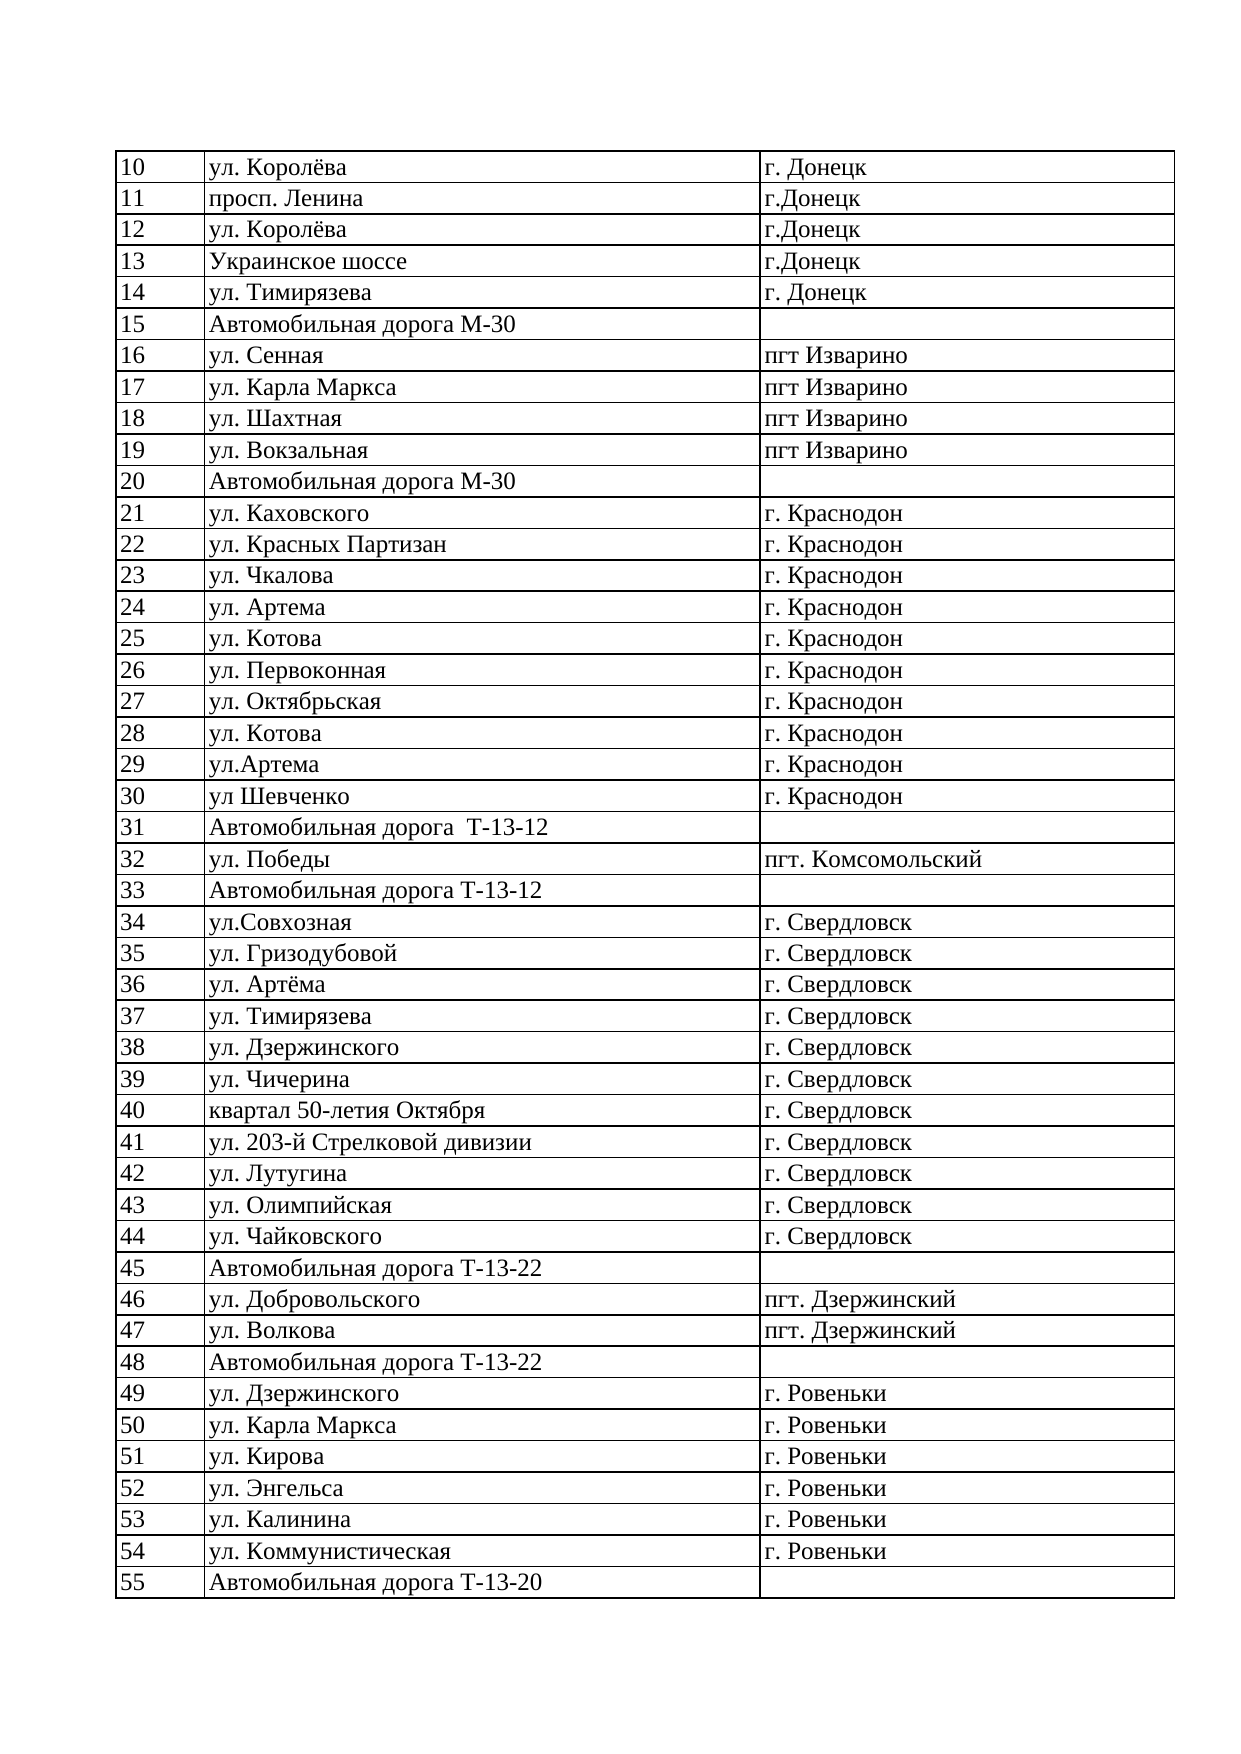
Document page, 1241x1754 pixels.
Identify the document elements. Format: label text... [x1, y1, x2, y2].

table_cell 54 [117, 1536, 204, 1566]
table_cell 43 [117, 1190, 204, 1219]
table_cell 50 [117, 1410, 204, 1440]
table_cell 39 [117, 1064, 204, 1094]
table_cell ул.Совхозная [205, 907, 759, 936]
table_cell пгт Изварино [761, 340, 1174, 370]
table_cell 20 [117, 466, 204, 496]
table_cell г. Свердловск [761, 1095, 1174, 1125]
table_cell 29 [117, 749, 204, 779]
table_cell 18 [117, 403, 204, 433]
table_cell г. Краснодон [761, 529, 1174, 559]
table_cell Украинское шоссе [205, 246, 759, 276]
table_cell 53 [117, 1504, 204, 1534]
table_cell г. Свердловск [761, 938, 1174, 968]
table_cell просп. Ленина [205, 183, 759, 213]
table_cell 52 [117, 1473, 204, 1503]
table_cell ул.Артема [205, 749, 759, 779]
table_cell ул. Красных Партизан [205, 529, 759, 559]
table_cell г. Краснодон [761, 623, 1174, 653]
table_cell г. Краснодон [761, 655, 1174, 685]
table_cell г. Ровеньки [761, 1504, 1174, 1534]
table_cell 21 [117, 498, 204, 527]
table_cell [761, 466, 1174, 496]
table_cell ул. Карла Маркса [205, 1410, 759, 1440]
table_cell пгт Изварино [761, 372, 1174, 402]
table_cell [761, 1567, 1174, 1597]
table_cell ул. Сенная [205, 340, 759, 370]
table_cell г. Краснодон [761, 686, 1174, 716]
table_cell Автомобильная дорога М-30 [205, 309, 759, 339]
table_cell ул. Первоконная [205, 655, 759, 685]
table_cell г. Свердловск [761, 1064, 1174, 1094]
table_cell 25 [117, 623, 204, 653]
table_cell ул. Артема [205, 592, 759, 622]
table_cell г. Краснодон [761, 498, 1174, 527]
table_cell ул. Тимирязева [205, 277, 759, 307]
table_cell г.Донецк [761, 246, 1174, 276]
table_cell ул. Дзержинского [205, 1032, 759, 1062]
table_cell г. Краснодон [761, 592, 1174, 622]
table_cell ул. Волкова [205, 1316, 759, 1345]
table_cell г. Краснодон [761, 749, 1174, 779]
table_cell ул. Добровольского [205, 1284, 759, 1314]
table_cell 27 [117, 686, 204, 716]
table_cell г. Ровеньки [761, 1473, 1174, 1503]
table_cell 32 [117, 844, 204, 873]
table_cell ул. Вокзальная [205, 435, 759, 464]
table_cell Автомобильная дорога Т-13-20 [205, 1567, 759, 1597]
table_cell Автомобильная дорога М-30 [205, 466, 759, 496]
table_cell 55 [117, 1567, 204, 1597]
table_cell 10 [117, 152, 204, 181]
table_cell 22 [117, 529, 204, 559]
table_cell г. Свердловск [761, 1158, 1174, 1188]
table_cell г. Краснодон [761, 781, 1174, 811]
table_cell [761, 875, 1174, 905]
table_cell ул. Олимпийская [205, 1190, 759, 1219]
table_cell Автомобильная дорога Т-13-12 [205, 875, 759, 905]
table_cell ул. Калинина [205, 1504, 759, 1534]
table_cell ул. Королёва [205, 152, 759, 181]
table_cell г. Свердловск [761, 1190, 1174, 1219]
table_cell пгт. Дзержинский [761, 1284, 1174, 1314]
table_cell [761, 1253, 1174, 1282]
table_cell [761, 812, 1174, 842]
table_cell г. Свердловск [761, 1127, 1174, 1157]
table_cell [761, 309, 1174, 339]
table_cell 47 [117, 1316, 204, 1345]
table_cell ул. Энгельса [205, 1473, 759, 1503]
table_cell ул. Кирова [205, 1441, 759, 1471]
table_cell 31 [117, 812, 204, 842]
table_cell 17 [117, 372, 204, 402]
table_cell ул. Королёва [205, 215, 759, 244]
table_cell ул Шевченко [205, 781, 759, 811]
table_cell Автомобильная дорога Т-13-22 [205, 1347, 759, 1377]
table_cell [761, 1347, 1174, 1377]
table_cell г. Свердловск [761, 1032, 1174, 1062]
table_cell Автомобильная дорога Т-13-12 [205, 812, 759, 842]
table_cell 12 [117, 215, 204, 244]
table_cell г. Свердловск [761, 970, 1174, 999]
table_cell г. Донецк [761, 152, 1174, 181]
table_cell ул. Котова [205, 623, 759, 653]
table_cell ул. Гризодубовой [205, 938, 759, 968]
table_cell Автомобильная дорога Т-13-22 [205, 1253, 759, 1282]
table_cell ул. Победы [205, 844, 759, 873]
table_cell 15 [117, 309, 204, 339]
table_cell г. Свердловск [761, 1221, 1174, 1251]
table_cell ул. Чкалова [205, 561, 759, 590]
table_cell г. Ровеньки [761, 1441, 1174, 1471]
table_cell ул. Октябрьская [205, 686, 759, 716]
table_cell 41 [117, 1127, 204, 1157]
table_cell г. Свердловск [761, 1001, 1174, 1031]
table_cell 51 [117, 1441, 204, 1471]
table_cell 35 [117, 938, 204, 968]
table_cell квартал 50-летия Октября [205, 1095, 759, 1125]
table_cell 23 [117, 561, 204, 590]
table_cell пгт Изварино [761, 403, 1174, 433]
table_cell ул. 203-й Стрелковой дивизии [205, 1127, 759, 1157]
table_cell 13 [117, 246, 204, 276]
table_cell 45 [117, 1253, 204, 1282]
table_cell г. Ровеньки [761, 1410, 1174, 1440]
table_cell пгт. Комсомольский [761, 844, 1174, 873]
table_cell пгт Изварино [761, 435, 1174, 464]
table_cell 36 [117, 970, 204, 999]
table_cell г.Донецк [761, 215, 1174, 244]
table_cell пгт. Дзержинский [761, 1316, 1174, 1345]
table_cell 38 [117, 1032, 204, 1062]
table_cell г. Краснодон [761, 561, 1174, 590]
table_cell 46 [117, 1284, 204, 1314]
table_cell 44 [117, 1221, 204, 1251]
table_cell г.Донецк [761, 183, 1174, 213]
table_cell ул. Чайковского [205, 1221, 759, 1251]
table_cell ул. Артёма [205, 970, 759, 999]
table_cell ул. Коммунистическая [205, 1536, 759, 1566]
table_cell 30 [117, 781, 204, 811]
table_cell 24 [117, 592, 204, 622]
table_cell г. Краснодон [761, 718, 1174, 748]
table_cell 26 [117, 655, 204, 685]
table_cell 40 [117, 1095, 204, 1125]
table_cell ул. Котова [205, 718, 759, 748]
table_cell г. Ровеньки [761, 1378, 1174, 1408]
table_cell ул. Чичерина [205, 1064, 759, 1094]
table_cell ул. Дзержинского [205, 1378, 759, 1408]
table_cell ул. Лутугина [205, 1158, 759, 1188]
table_cell 42 [117, 1158, 204, 1188]
table_cell 16 [117, 340, 204, 370]
table_cell 33 [117, 875, 204, 905]
table_cell 48 [117, 1347, 204, 1377]
table_cell 49 [117, 1378, 204, 1408]
table_cell 11 [117, 183, 204, 213]
table_cell 37 [117, 1001, 204, 1031]
table_cell 19 [117, 435, 204, 464]
table_cell 34 [117, 907, 204, 936]
table_cell ул. Тимирязева [205, 1001, 759, 1031]
table_cell 28 [117, 718, 204, 748]
table_cell г. Донецк [761, 277, 1174, 307]
table_cell г. Свердловск [761, 907, 1174, 936]
table_cell ул. Каховского [205, 498, 759, 527]
table_cell 14 [117, 277, 204, 307]
table_cell г. Ровеньки [761, 1536, 1174, 1566]
table_cell ул. Шахтная [205, 403, 759, 433]
table_cell ул. Карла Маркса [205, 372, 759, 402]
